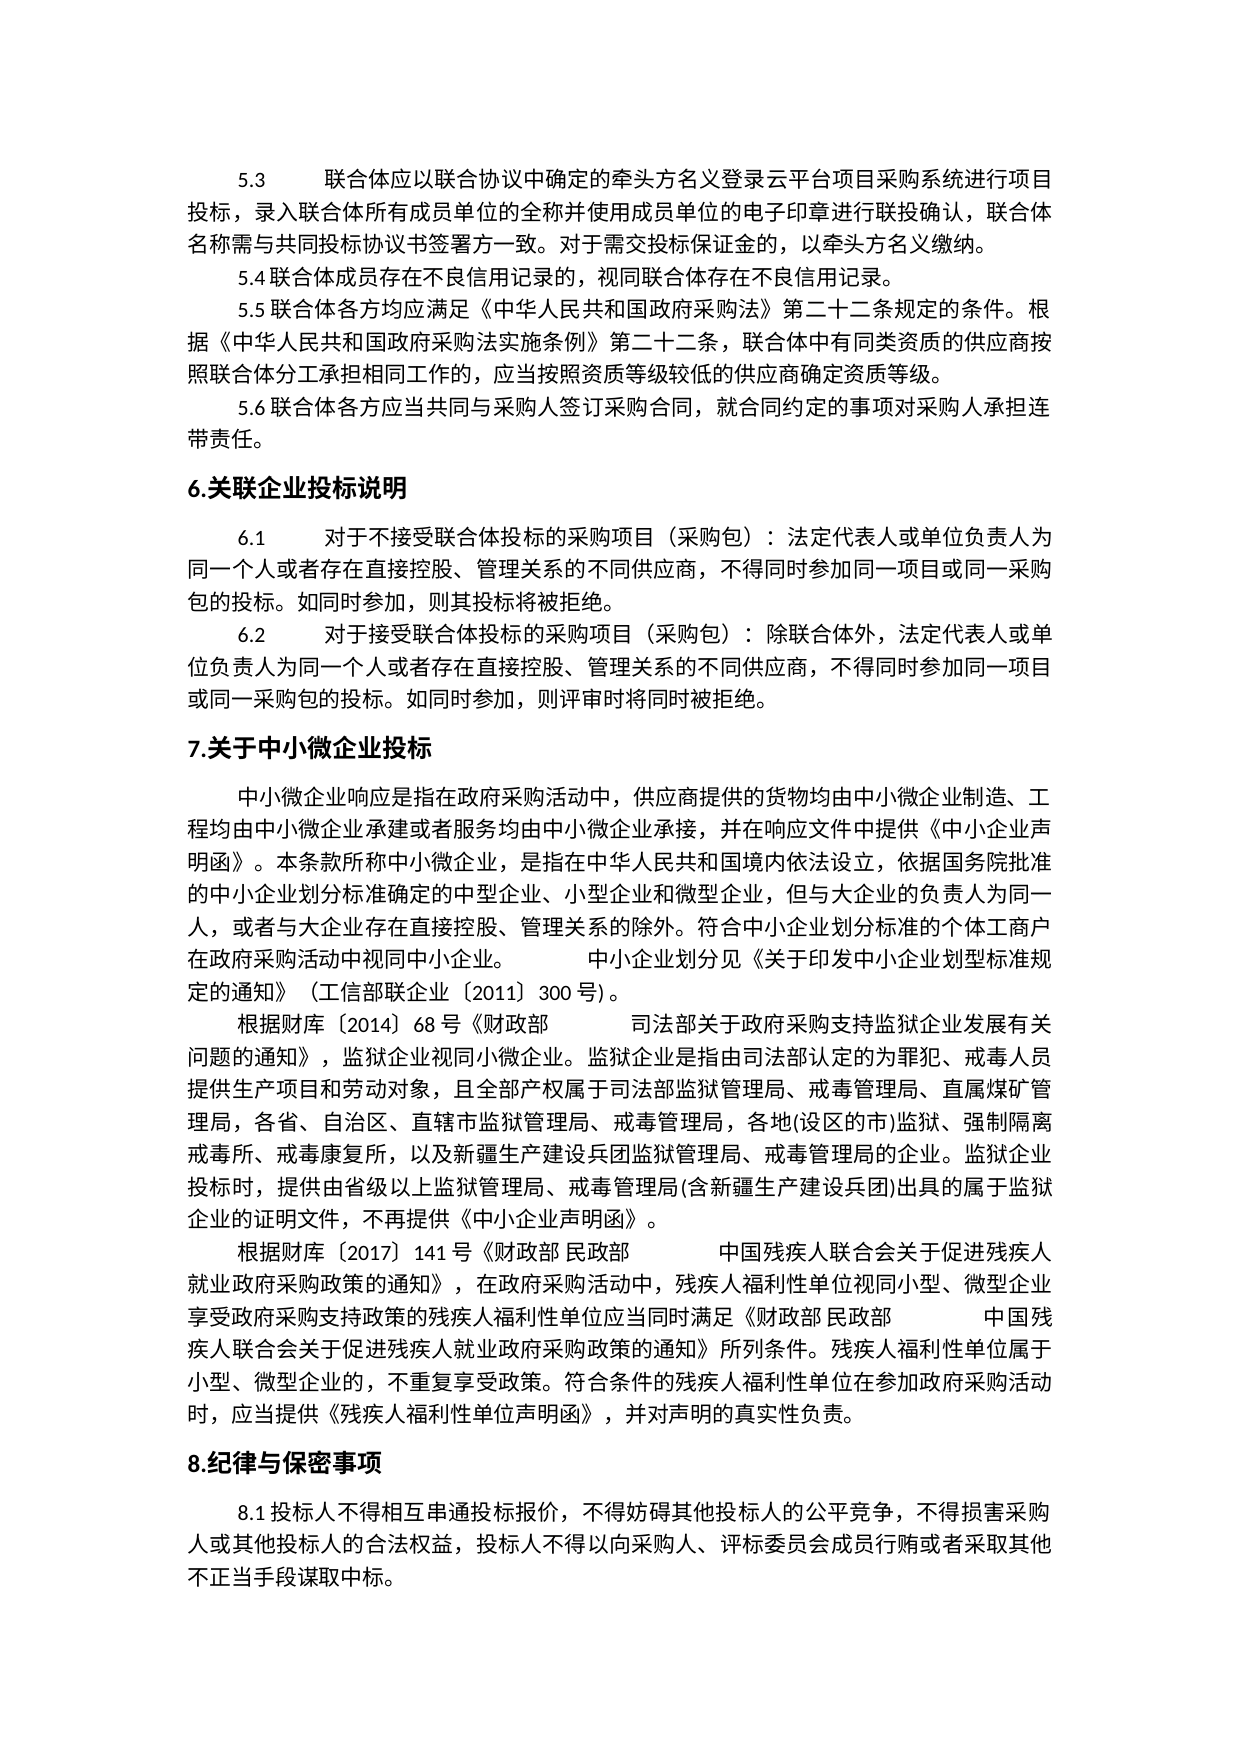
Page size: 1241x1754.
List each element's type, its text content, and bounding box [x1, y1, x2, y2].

text 5.3 联合体应以联合协议中确定的牵头方名义登录云平台项目采购系统进行项目投标，录入联合体所有成员单位的全称并使用成员单位的电子印章进行联投确认，联合体名称需与共同投标协议书签署方一致。对于需交投标保证金的，以牵头方名义缴纳。 [187, 162, 1053, 259]
text 7.关于中小微企业投标 [187, 714, 1053, 779]
text 8.纪律与保密事项 [187, 1429, 1053, 1494]
text 5.5联合体各方均应满足《中华人民共和国政府采购法》第二十二条规定的条件。根据《中华人民共和国政府采购法实施条例》第二十二条，联合体中有同类资质的供应商按照联合体分工承担相同工作的，应当按照资质等级较低的供应商确定资质等级。 [187, 292, 1053, 389]
text 6.1 对于不接受联合体投标的采购项目（采购包）：法定代表人或单位负责人为同一个人或者存在直接控股、管理关系的不同供应商，不得同时参加同一项目或同一采购包的投标。如同时参加，则其投标将被拒绝。 [187, 519, 1053, 617]
text 6.关联企业投标说明 [187, 454, 1053, 519]
text 8.1投标人不得相互串通投标报价，不得妨碍其他投标人的公平竞争，不得损害采购人或其他投标人的合法权益，投标人不得以向采购人、评标委员会成员行贿或者采取其他不正当手段谋取中标。 [187, 1494, 1053, 1592]
text 6.2 对于接受联合体投标的采购项目（采购包）：除联合体外，法定代表人或单位负责人为同一个人或者存在直接控股、管理关系的不同供应商，不得同时参加同一项目或同一采购包的投标。如同时参加，则评审时将同时被拒绝。 [187, 617, 1053, 714]
text 中小微企业响应是指在政府采购活动中，供应商提供的货物均由中小微企业制造、工程均由中小微企业承建或者服务均由中小微企业承接，并在响应文件中提供《中小企业声明函》。本条款所称中小微企业，是指在中华人民共和国境内依法设立，依据国务院批准的中小企业划分标准确定的中型企业、小型企业和微型企业，但与大企业的负责人为同一人，或者与大企业存在直接控股、管理关系的除外。符合中小企业划分标准的个体工商户，在政府采购活动中视同中小企业。 中小企业划分见《关于印发中小企业划型标准规定的通知》（工信部联企业〔2011〕300号) 。 [187, 779, 1053, 1007]
text 5.4联合体成员存在不良信用记录的，视同联合体存在不良信用记录。 [187, 259, 1053, 292]
text 根据财库〔2017〕141号《财政部 民政部 中国残疾人联合会关于促进残疾人就业政府采购政策的通知》，在政府采购活动中，残疾人福利性单位视同小型、微型企业，享受政府采购支持政策的残疾人福利性单位应当同时满足《财政部 民政部 中国残疾人联合会关于促进残疾人就业政府采购政策的通知》所列条件。残疾人福利性单位属于小型、微型企业的，不重复享受政策。符合条件的残疾人福利性单位在参加政府采购活动时，应当提供《残疾人福利性单位声明函》，并对声明的真实性负责。 [187, 1234, 1053, 1429]
text 5.6联合体各方应当共同与采购人签订采购合同，就合同约定的事项对采购人承担连带责任。 [187, 389, 1053, 454]
text 根据财库〔2014〕68号《财政部 司法部关于政府采购支持监狱企业发展有关问题的通知》，监狱企业视同小微企业。监狱企业是指由司法部认定的为罪犯、戒毒人员提供生产项目和劳动对象，且全部产权属于司法部监狱管理局、戒毒管理局、直属煤矿管理局，各省、自治区、直辖市监狱管理局、戒毒管理局，各地(设区的市)监狱、强制隔离戒毒所、戒毒康复所，以及新疆生产建设兵团监狱管理局、戒毒管理局的企业。监狱企业投标时，提供由省级以上监狱管理局、戒毒管理局(含新疆生产建设兵团)出具的属于监狱企业的证明文件，不再提供《中小企业声明函》。 [187, 1007, 1053, 1234]
